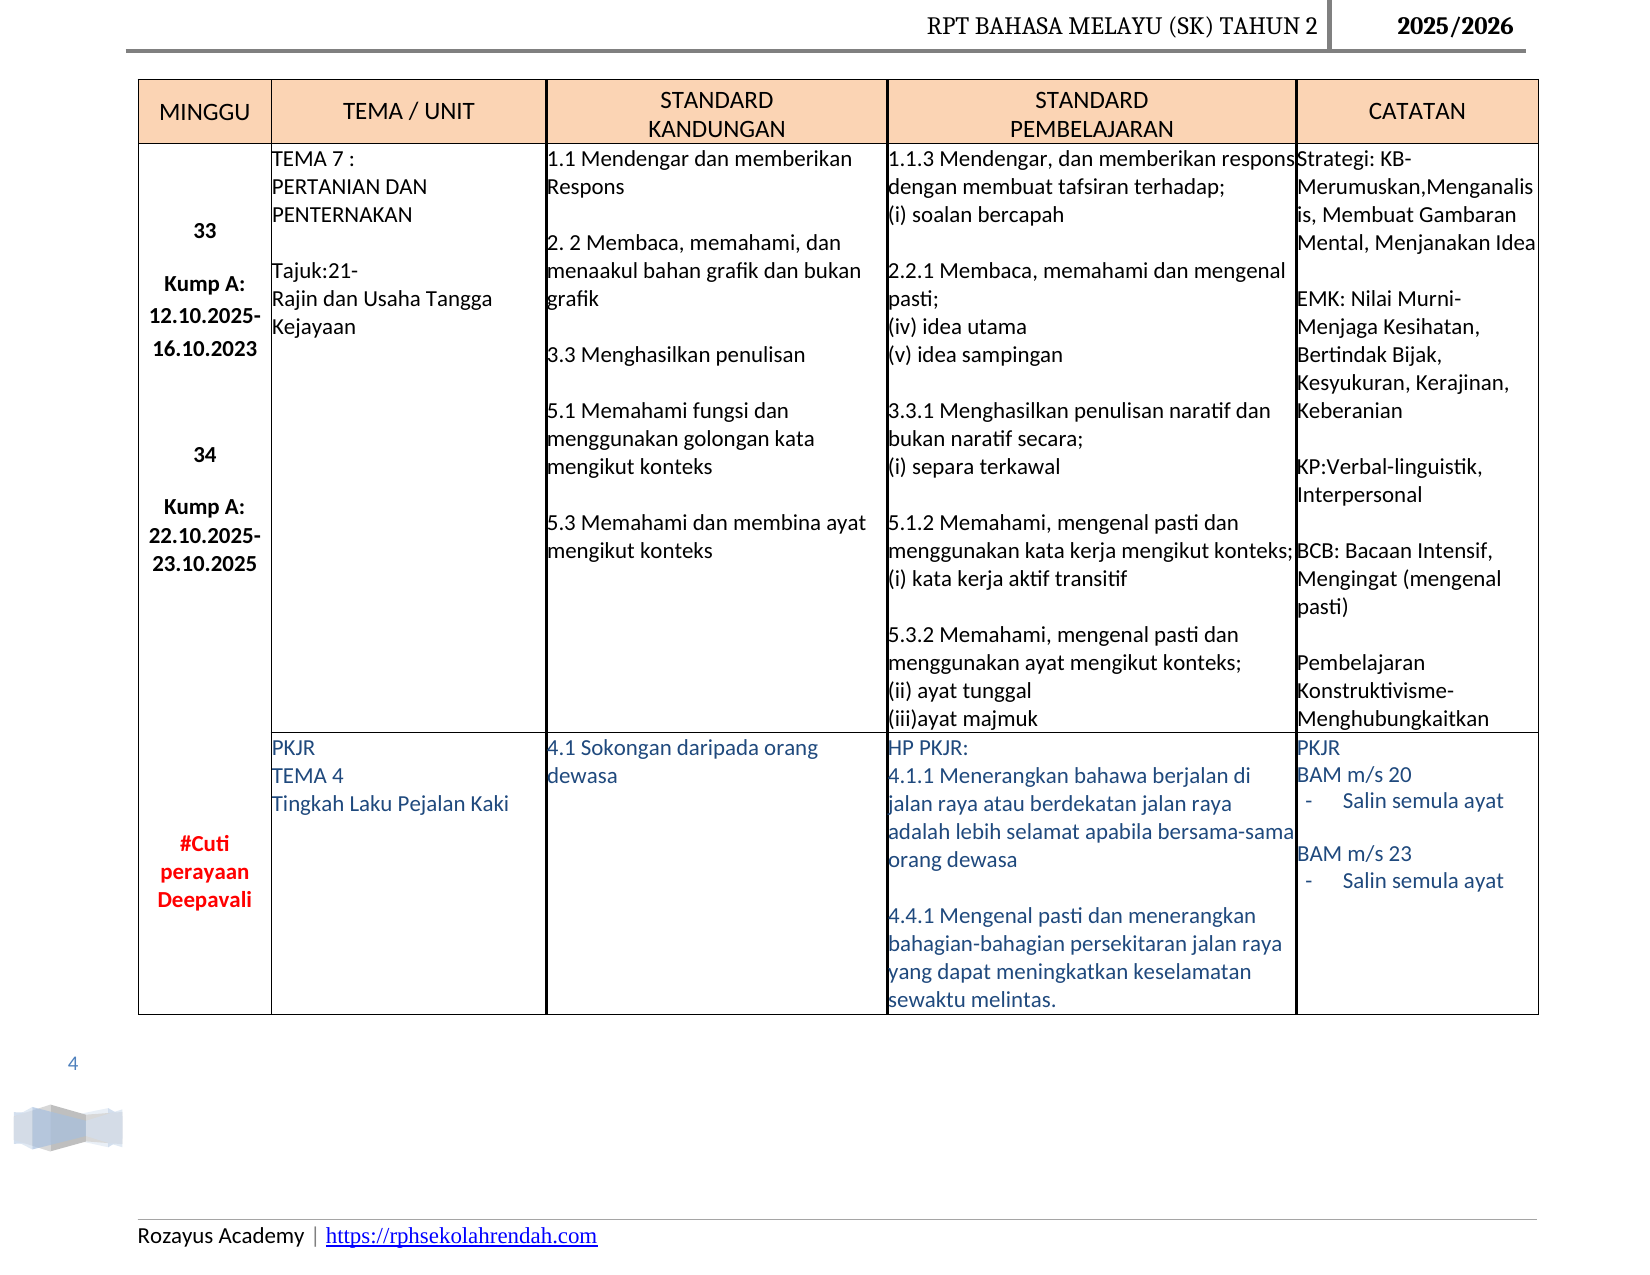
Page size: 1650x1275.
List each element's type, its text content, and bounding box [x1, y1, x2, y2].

table_cell 4.1 Sokongan daripada orang dewasa [548, 733, 886, 1013]
table_cell PKJR BAM m/s 20 Salin semula ayat BAM m/s 23 Salin semula ayat [1298, 733, 1538, 1013]
table_header TEMA / UNIT [272, 80, 545, 143]
table_header CATATAN [1298, 80, 1538, 143]
table_cell Strategi: KB-Merumuskan,Menganalisis, Membuat Gambaran Mental, Menjanakan Idea EMK: Nilai Murni-Menjaga Kesihatan, Bertindak Bijak, Kesyukuran, Kerajinan, Keberanian KP:Verbal-linguistik, Interpersonal BCB: Bacaan Intensif, Mengingat (mengenal pasti) Pembelajaran Konstruktivisme-Menghubungkaitkan [1298, 144, 1538, 732]
table_cell TEMA 7 : PERTANIAN DAN PENTERNAKAN Tajuk:21- Rajin dan Usaha Tangga Kejayaan [272, 144, 545, 732]
table_header STANDARD PEMBELAJARAN [889, 80, 1295, 143]
table_cell HP PKJR: 4.1.1 Menerangkan bahawa berjalan di jalan raya atau berdekatan jalan raya adalah lebih selamat apabila bersama-sama orang dewasa 4.4.1 Mengenal pasti dan menerangkan bahagian-bahagian persekitaran jalan raya yang dapat meningkatkan keselamatan sewaktu melintas. [889, 733, 1295, 1013]
table_cell 33 Kump A: 12.10.2025-16.10.2023 34 Kump A: 22.10.2025-23.10.2025 #Cuti perayaan Deepavali [139, 144, 271, 1013]
table_header MINGGU [139, 80, 271, 143]
table_cell 1.1.3 Mendengar, dan memberikan respons dengan membuat tafsiran terhadap; (i) soalan bercapah 2.2.1 Membaca, memahami dan mengenal pasti; (iv) idea utama (v) idea sampingan 3.3.1 Menghasilkan penulisan naratif dan bukan naratif secara; (i) separa terkawal 5.1.2 Memahami, mengenal pasti dan menggunakan kata kerja mengikut konteks; (i) kata kerja aktif transitif 5.3.2 Memahami, mengenal pasti dan menggunakan ayat mengikut konteks; (ii) ayat tunggal (iii)ayat majmuk [889, 144, 1295, 732]
table_cell 1.1 Mendengar dan memberikan Respons 2. 2 Membaca, memahami, dan menaakul bahan grafik dan bukan grafik 3.3 Menghasilkan penulisan 5.1 Memahami fungsi dan menggunakan golongan kata mengikut konteks 5.3 Memahami dan membina ayat mengikut konteks [548, 144, 886, 732]
table_cell PKJR TEMA 4 Tingkah Laku Pejalan Kaki [272, 733, 545, 1013]
table_header STANDARD KANDUNGAN [548, 80, 886, 143]
